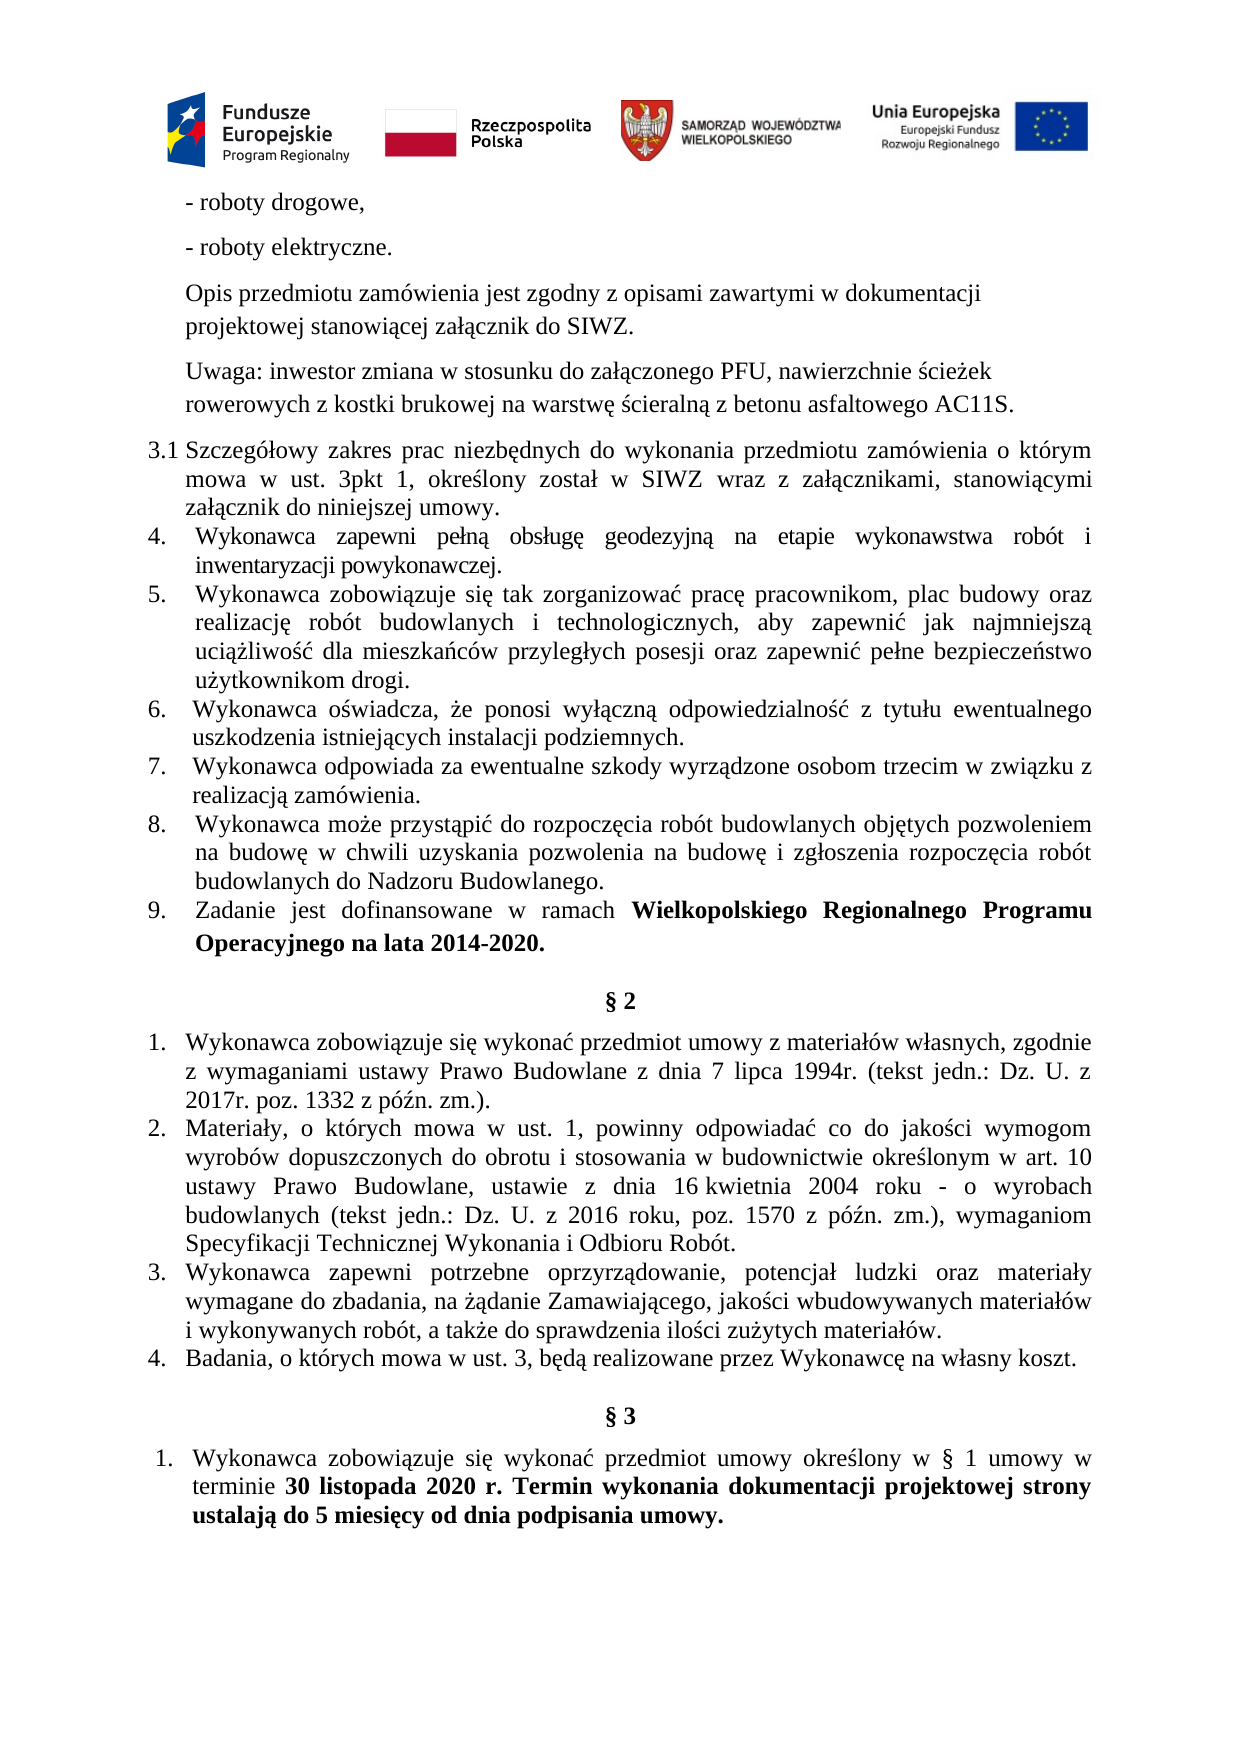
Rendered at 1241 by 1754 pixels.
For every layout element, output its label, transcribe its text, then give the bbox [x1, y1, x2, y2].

list Wykonawca zobowiązuje się tak zorganizować pracę pracownikom, plac budowy oraz realizację robót budowlanych i technologicznych, aby zapewnić jak najmniejszą uciążliwość dla mieszkańców przyległych posesji oraz zapewnić pełne bezpieczeństwo użytkownikom drogi. [148, 579, 1093, 694]
list Wykonawca odpowiada za ewentualne szkody wyrządzone osobom trzecim w związku z realizacją zamówienia. [148, 751, 1093, 809]
list Wykonawca może przystąpić do rozpoczęcia robót budowlanych objętych pozwoleniem na budowę w chwili uzyskania pozwolenia na budowę i zgłoszenia rozpoczęcia robót budowlanych do Nadzoru Budowlanego. [148, 809, 1093, 895]
list Wykonawca zobowiązuje się wykonać przedmiot umowy określony w § 1 umowy w terminie 30 listopada 2020 r. Termin wykonania dokumentacji projektowej strony ustalają do 5 miesięcy od dnia podpisania umowy. [154, 1443, 1093, 1529]
picture [147, 73, 604, 187]
list Badania, o których mowa w ust. 3, będą realizowane przez Wykonawcę na własny koszt. [148, 1343, 1093, 1372]
list Wykonawca oświadcza, że ponosi wyłączną odpowiedzialność z tytułu ewentualnego uszkodzenia istniejących instalacji podziemnych. [148, 694, 1093, 751]
list Wykonawca zobowiązuje się wykonać przedmiot umowy z materiałów własnych, zgodnie z wymaganiami ustawy Prawo Budowlane z dnia 7 lipca 1994r. (tekst jedn.: Dz. U. z 2017r. poz. 1332 z późn. zm.). [148, 1027, 1093, 1113]
list Zadanie jest dofinansowane w ramach Wielkopolskiego Regionalnego Programu Operacyjnego na lata 2014-2020. [148, 895, 1093, 957]
text - roboty drogowe, [185, 187, 1093, 216]
text § 3 [148, 1401, 1093, 1430]
list Materiały, o których mowa w ust. 1, powinny odpowiadać co do jakości wymogom wyrobów dopuszczonych do obrotu i stosowania w budownictwie określonym w art. 10 ustawy Prawo Budowlane, ustawie z dnia 16 kwietnia 2004 roku - o wyrobach budowlanych (tekst jedn.: Dz. U. z 2016 roku, poz. 1570 z późn. zm.), wymaganiom Specyfikacji Technicznej Wykonania i Odbioru Robót. [148, 1113, 1093, 1257]
list Szczegółowy zakres prac niezbędnych do wykonania przedmiotu zamówienia o którym mowa w ust. 3pkt 1, określony został w SIWZ wraz z załącznikami, stanowiącymi załącznik do niniejszej umowy. [148, 435, 1093, 521]
text - roboty elektryczne. [185, 232, 1093, 261]
picture [618, 100, 841, 160]
text § 2 [148, 986, 1093, 1015]
text Uwaga: inwestor zmiana w stosunku do załączonego PFU, nawierzchnie ścieżek rowerowych z kostki brukowej na warstwę ścieralną z betonu asfaltowego AC11S. [185, 356, 1093, 418]
list Wykonawca zapewni pełną obsługę geodezyjną na etapie wykonawstwa robót i inwentaryzacji powykonawczej. [148, 521, 1093, 579]
list Wykonawca zapewni potrzebne oprzyrządowanie, potencjał ludzki oraz materiały wymagane do zbadania, na żądanie Zamawiającego, jakości wbudowywanych materiałów i wykonywanych robót, a także do sprawdzenia ilości zużytych materiałów. [148, 1257, 1093, 1343]
picture [857, 86, 1101, 165]
text Opis przedmiotu zamówienia jest zgodny z opisami zawartymi w dokumentacji projektowej stanowiącej załącznik do SIWZ. [185, 278, 1093, 339]
